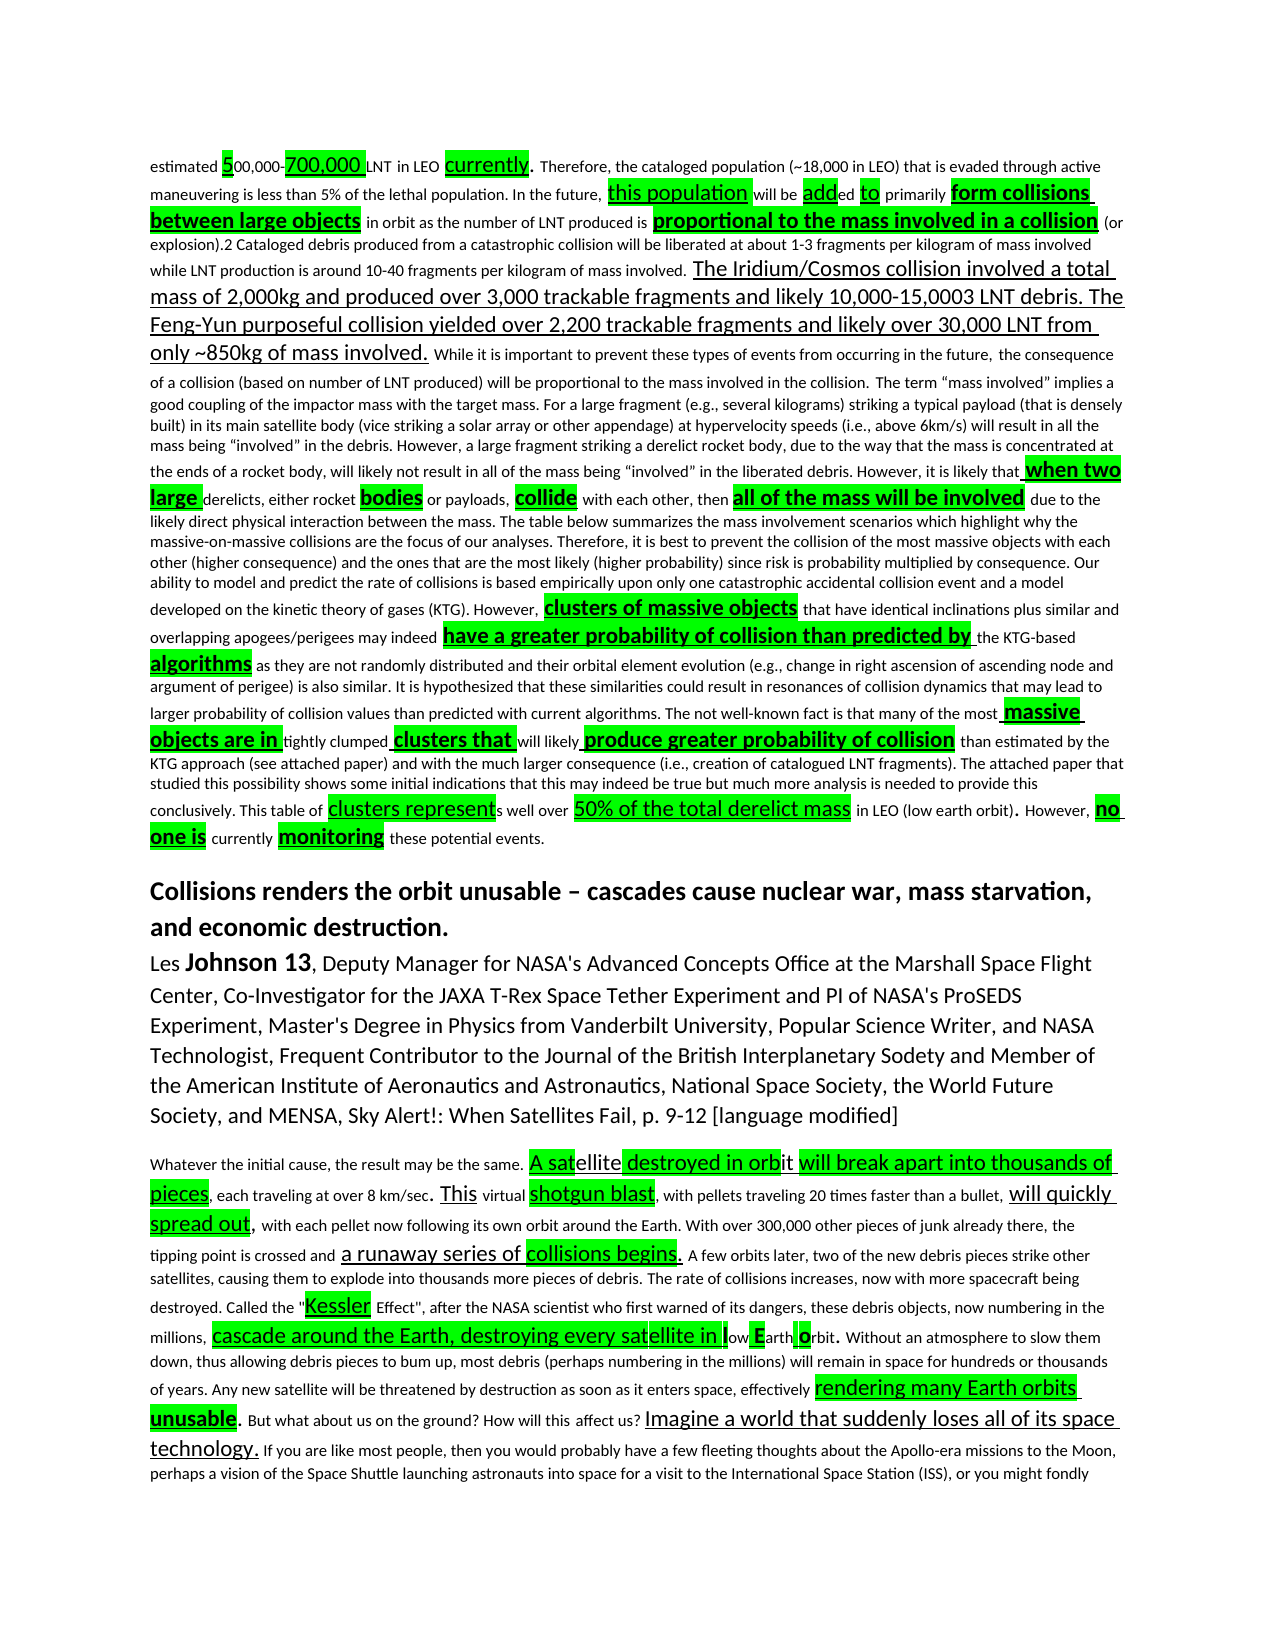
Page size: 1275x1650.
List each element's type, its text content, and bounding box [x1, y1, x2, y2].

text Les Johnson 13, Deputy Manager for NASA's Advanced Concepts Office at the Marshall Space Flight Center, Co-Investigator for the JAXA T-Rex Space Tether Experiment and PI of NASA's ProSEDS Experiment, Master's Degree in Physics from Vanderbilt University, Popular Science Writer, and NASA Technologist, Frequent Contributor to the Journal of the British Interplanetary Sodety and Member of the American Institute of Aeronautics and Astronautics, National Space Society, the World Future Society, and MENSA, Sky Alert!: When Satellites Fail, p. 9-12 [language modified] [150, 946, 1125, 1129]
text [150, 1148, 1125, 1484]
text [150, 150, 1125, 307]
subtitle Collisions renders the orbit unusable – cascades cause nuclear war, mass starvation, and economic destruction. [150, 874, 1125, 943]
